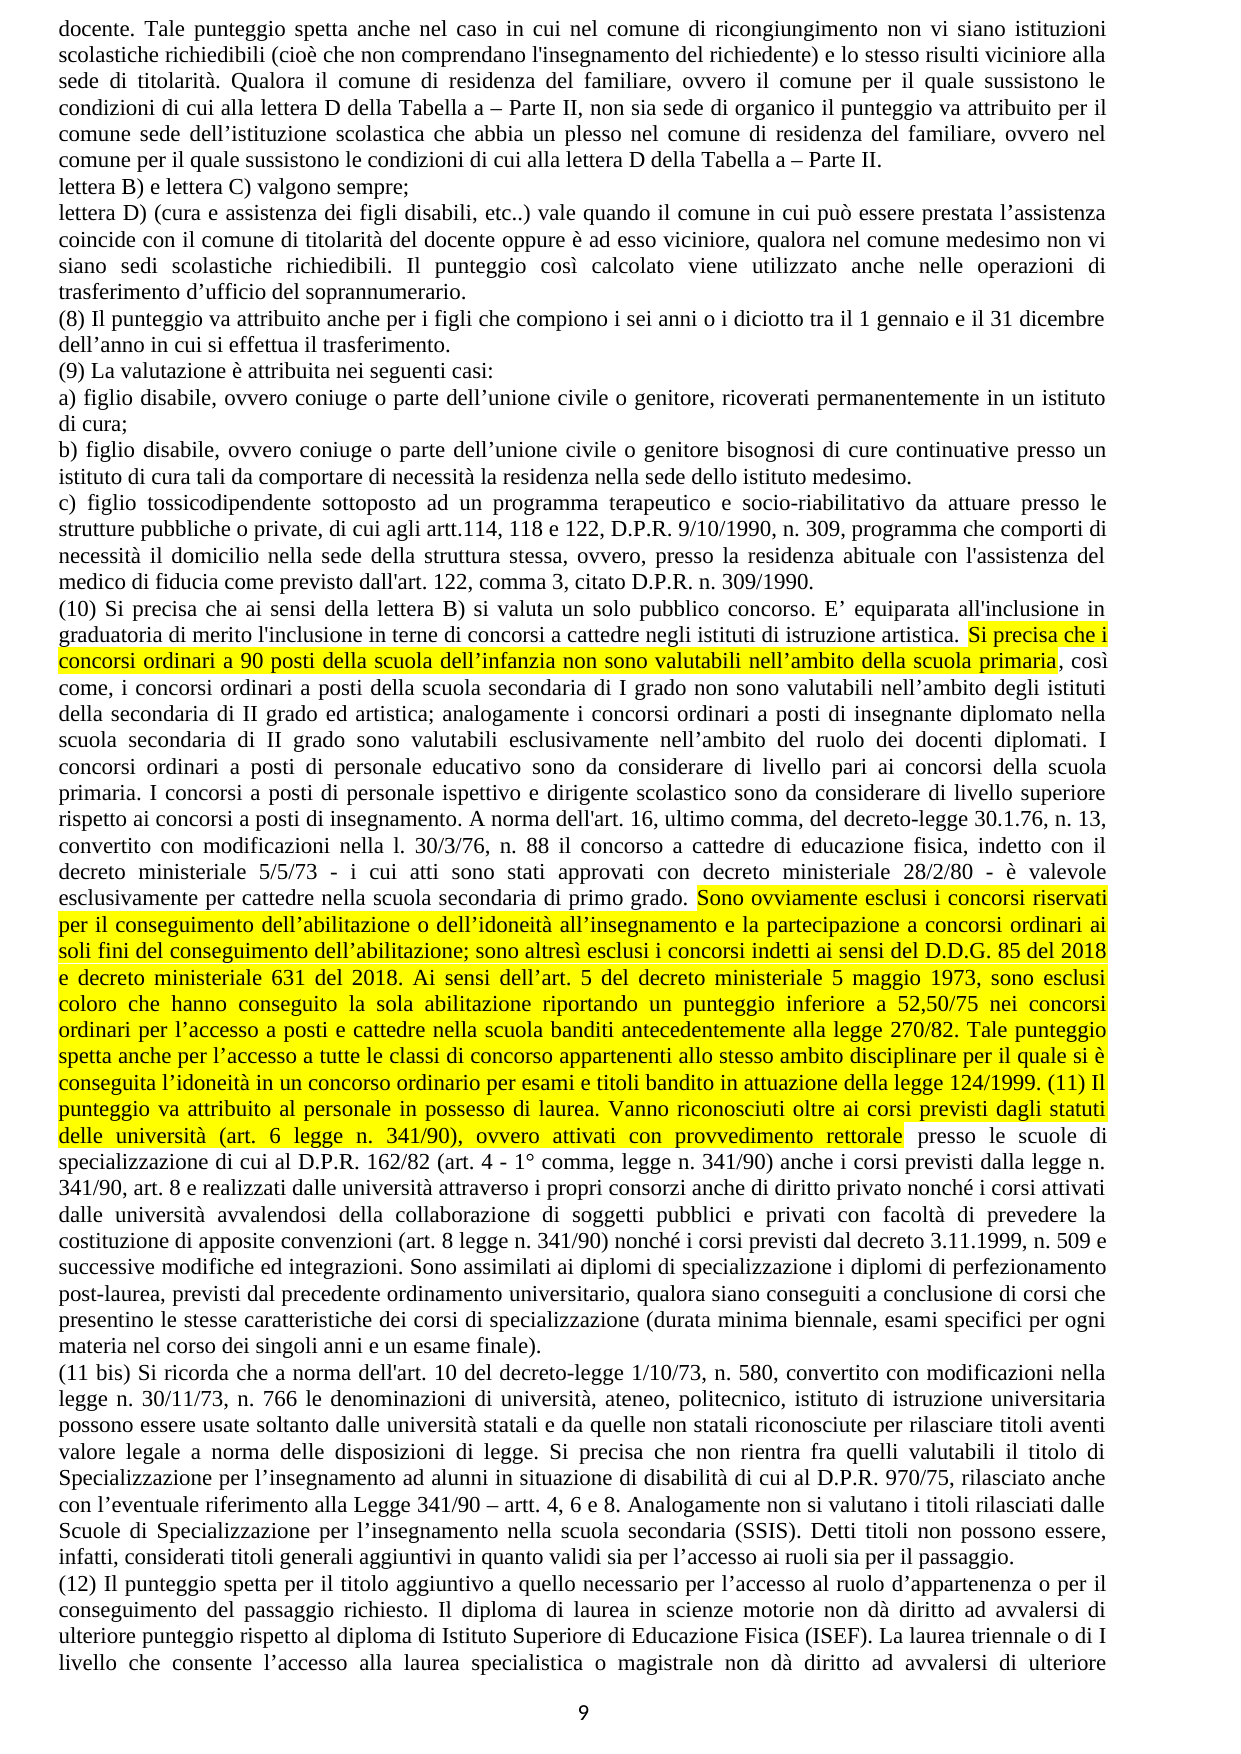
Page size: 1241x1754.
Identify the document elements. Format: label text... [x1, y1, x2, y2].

text c) figlio tossicodipendente sottoposto ad un programma terapeutico e socio-riabilitativo da attuare presso le strutture pubbliche o private, di cui agli artt.114, 118 e 122, D.P.R. 9/10/1990, n. 309, programma che comporti di necessità il domicilio nella sede della struttura stessa, ovvero, presso la residenza abituale con l'assistenza del medico di fiducia come previsto dall'art. 122, comma 3, citato D.P.R. n. 309/1990. [58, 489, 1108, 594]
text lettera B) e lettera C) valgono sempre; [58, 173, 1108, 199]
text (10) Si precisa che ai sensi della lettera B) si valuta un solo pubblico concorso. E’ equiparata all'inclusione in graduatoria di merito l'inclusione in terne di concorsi a cattedre negli istituti di istruzione artistica. Si precisa che i concorsi ordinari a 90 posti della scuola dell’infanzia non sono valutabili nell’ambito della scuola primaria, così come, i concorsi ordinari a posti della scuola secondaria di I grado non sono valutabili nell’ambito degli istituti della secondaria di II grado ed artistica; analogamente i concorsi ordinari a posti di insegnante diplomato nella scuola secondaria di II grado sono valutabili esclusivamente nell’ambito del ruolo dei docenti diplomati. I concorsi ordinari a posti di personale educativo sono da considerare di livello pari ai concorsi della scuola primaria. I concorsi a posti di personale ispettivo e dirigente scolastico sono da considerare di livello superiore rispetto ai concorsi a posti di insegnamento. A norma dell'art. 16, ultimo comma, del decreto-legge 30.1.76, n. 13, convertito con modificazioni nella l. 30/3/76, n. 88 il concorso a cattedre di educazione fisica, indetto con il decreto ministeriale 5/5/73 - i cui atti sono stati approvati con decreto ministeriale 28/2/80 - è valevole esclusivamente per cattedre nella scuola secondaria di primo grado. Sono ovviamente esclusi i concorsi riservati per il conseguimento dell’abilitazione o dell’idoneità all’insegnamento e la partecipazione a concorsi ordinari ai soli fini del conseguimento dell’abilitazione; sono altresì esclusi i concorsi indetti ai sensi del D.D.G. 85 del 2018 e decreto ministeriale 631 del 2018. Ai sensi dell’art. 5 del decreto ministeriale 5 maggio 1973, sono esclusi coloro che hanno conseguito la sola abilitazione riportando un punteggio inferiore a 52,50/75 nei concorsi ordinari per l’accesso a posti e cattedre nella scuola banditi antecedentemente alla legge 270/82. Tale punteggio spetta anche per l’accesso a tutte le classi di concorso appartenenti allo stesso ambito disciplinare per il quale si è conseguita l’idoneità in un concorso ordinario per esami e titoli bandito in attuazione della legge 124/1999. (11) Il punteggio va attribuito al personale in possesso di laurea. Vanno riconosciuti oltre ai corsi previsti dagli statuti delle università (art. 6 legge n. 341/90), ovvero attivati con provvedimento rettorale presso le scuole di specializzazione di cui al D.P.R. 162/82 (art. 4 - 1° comma, legge n. 341/90) anche i corsi previsti dalla legge n. 341/90, art. 8 e realizzati dalle università attraverso i propri consorzi anche di diritto privato nonché i corsi attivati dalle università avvalendosi della collaborazione di soggetti pubblici e privati con facoltà di prevedere la costituzione di apposite convenzioni (art. 8 legge n. 341/90) nonché i corsi previsti dal decreto 3.11.1999, n. 509 e successive modifiche ed integrazioni. Sono assimilati ai diplomi di specializzazione i diplomi di perfezionamento post-laurea, previsti dal precedente ordinamento universitario, qualora siano conseguiti a conclusione di corsi che presentino le stesse caratteristiche dei corsi di specializzazione (durata minima biennale, esami specifici per ogni materia nel corso dei singoli anni e un esame finale). [58, 1122, 1108, 1359]
text lettera D) (cura e assistenza dei figli disabili, etc..) vale quando il comune in cui può essere prestata l’assistenza coincide con il comune di titolarità del docente oppure è ad esso viciniore, qualora nel comune medesimo non vi siano sedi scolastiche richiedibili. Il punteggio così calcolato viene utilizzato anche nelle operazioni di trasferimento d’ufficio del soprannumerario. [58, 199, 1108, 305]
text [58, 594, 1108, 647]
text (8) Il punteggio va attribuito anche per i figli che compiono i sei anni o i diciotto tra il 1 gennaio e il 31 dicembre dell’anno in cui si effettua il trasferimento. [58, 305, 1108, 357]
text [58, 1570, 1108, 1675]
text (9) La valutazione è attribuita nei seguenti casi: [58, 357, 1108, 384]
text (10) Si precisa che ai sensi della lettera B) si valuta un solo pubblico concorso. E’ equiparata all'inclusione in graduatoria di merito l'inclusione in terne di concorsi a cattedre negli istituti di istruzione artistica. Si precisa che i concorsi ordinari a 90 posti della scuola dell’infanzia non sono valutabili nell’ambito della scuola primaria, così come, i concorsi ordinari a posti della scuola secondaria di I grado non sono valutabili nell’ambito degli istituti della secondaria di II grado ed artistica; analogamente i concorsi ordinari a posti di insegnante diplomato nella scuola secondaria di II grado sono valutabili esclusivamente nell’ambito del ruolo dei docenti diplomati. I concorsi ordinari a posti di personale educativo sono da considerare di livello pari ai concorsi della scuola primaria. I concorsi a posti di personale ispettivo e dirigente scolastico sono da considerare di livello superiore rispetto ai concorsi a posti di insegnamento. A norma dell'art. 16, ultimo comma, del decreto-legge 30.1.76, n. 13, convertito con modificazioni nella l. 30/3/76, n. 88 il concorso a cattedre di educazione fisica, indetto con il decreto ministeriale 5/5/73 - i cui atti sono stati approvati con decreto ministeriale 28/2/80 - è valevole esclusivamente per cattedre nella scuola secondaria di primo grado. Sono ovviamente esclusi i concorsi riservati per il conseguimento dell’abilitazione o dell’idoneità all’insegnamento e la partecipazione a concorsi ordinari ai soli fini del conseguimento dell’abilitazione; sono altresì esclusi i concorsi indetti ai sensi del D.D.G. 85 del 2018 e decreto ministeriale 631 del 2018. Ai sensi dell’art. 5 del decreto ministeriale 5 maggio 1973, sono esclusi coloro che hanno conseguito la sola abilitazione riportando un punteggio inferiore a 52,50/75 nei concorsi ordinari per l’accesso a posti e cattedre nella scuola banditi antecedentemente alla legge 270/82. Tale punteggio spetta anche per l’accesso a tutte le classi di concorso appartenenti allo stesso ambito disciplinare per il quale si è conseguita l’idoneità in un concorso ordinario per esami e titoli bandito in attuazione della legge 124/1999. (11) Il punteggio va attribuito al personale in possesso di laurea. Vanno riconosciuti oltre ai corsi previsti dagli statuti delle università (art. 6 legge n. 341/90), ovvero attivati con provvedimento rettorale presso le scuole di specializzazione di cui al D.P.R. 162/82 (art. 4 - 1° comma, legge n. 341/90) anche i corsi previsti dalla legge n. 341/90, art. 8 e realizzati dalle università attraverso i propri consorzi anche di diritto privato nonché i corsi attivati dalle università avvalendosi della collaborazione di soggetti pubblici e privati con facoltà di prevedere la costituzione di apposite convenzioni (art. 8 legge n. 341/90) nonché i corsi previsti dal decreto 3.11.1999, n. 509 e successive modifiche ed integrazioni. Sono assimilati ai diplomi di specializzazione i diplomi di perfezionamento post-laurea, previsti dal precedente ordinamento universitario, qualora siano conseguiti a conclusione di corsi che presentino le stesse caratteristiche dei corsi di specializzazione (durata minima biennale, esami specifici per ogni materia nel corso dei singoli anni e un esame finale). [58, 647, 1108, 911]
text a) figlio disabile, ovvero coniuge o parte dell’unione civile o genitore, ricoverati permanentemente in un istituto di cura; [58, 384, 1108, 436]
text b) figlio disabile, ovvero coniuge o parte dell’unione civile o genitore bisognosi di cure continuative presso un istituto di cura tali da comportare di necessità la residenza nella sede dello istituto medesimo. [58, 436, 1108, 489]
text (11 bis) Si ricorda che a norma dell'art. 10 del decreto-legge 1/10/73, n. 580, convertito con modificazioni nella legge n. 30/11/73, n. 766 le denominazioni di università, ateneo, politecnico, istituto di istruzione universitaria possono essere usate soltanto dalle università statali e da quelle non statali riconosciute per rilasciare titoli aventi valore legale a norma delle disposizioni di legge. Si precisa che non rientra fra quelli valutabili il titolo di Specializzazione per l’insegnamento ad alunni in situazione di disabilità di cui al D.P.R. 970/75, rilasciato anche con l’eventuale riferimento alla Legge 341/90 – artt. 4, 6 e 8. Analogamente non si valutano i titoli rilasciati dalle Scuole di Specializzazione per l’insegnamento nella scuola secondaria (SSIS). Detti titoli non possono essere, infatti, considerati titoli generali aggiuntivi in quanto validi sia per l’accesso ai ruoli sia per il passaggio. [58, 1359, 1108, 1570]
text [58, 15, 1108, 173]
